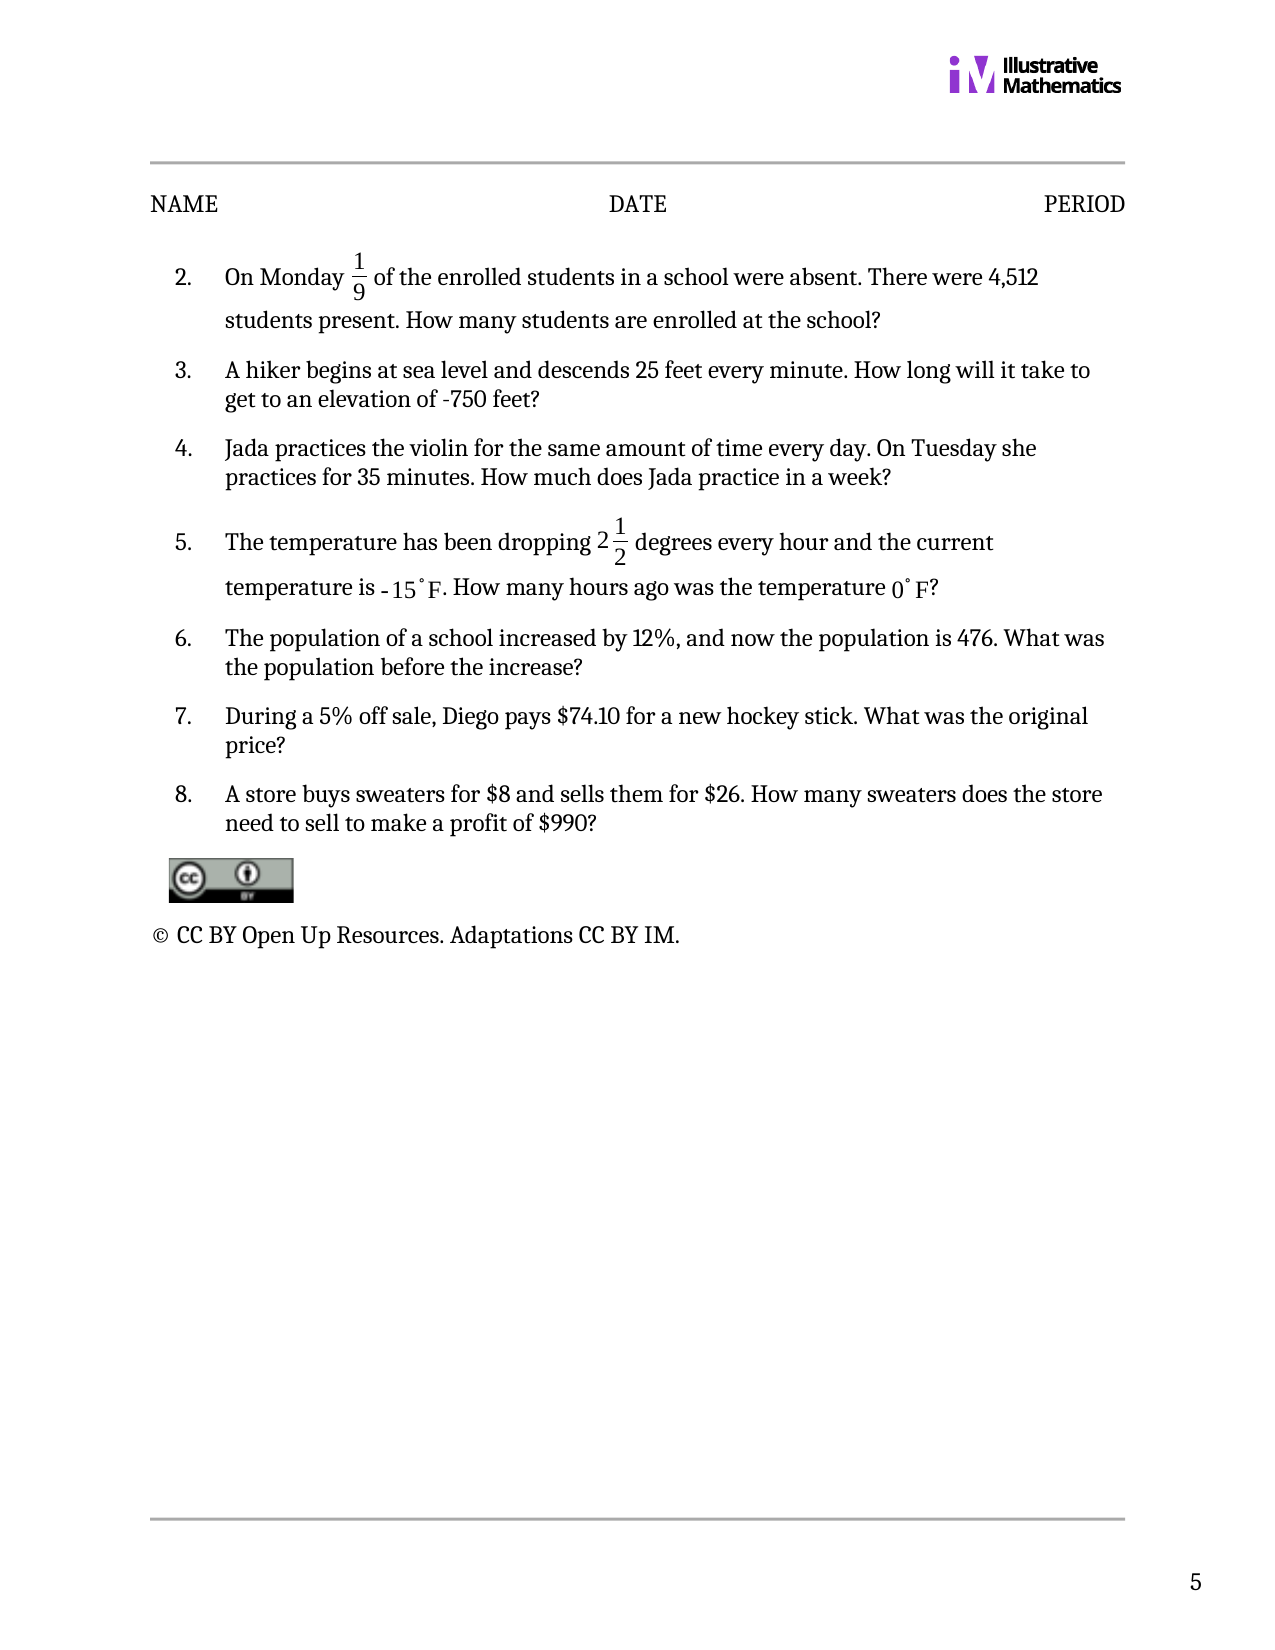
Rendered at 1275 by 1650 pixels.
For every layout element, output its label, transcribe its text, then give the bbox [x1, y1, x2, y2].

list A hiker begins at sea level and descends 25 feet every minute. How long will it take to get to an elevation of -750 feet? [175, 356, 1125, 413]
list The population of a school increased by 12%, and now the population is 476. What was the population before the increase? [175, 624, 1125, 681]
text © CC BY Open Up Resources. Adaptations CC BY IM. [150, 921, 1125, 950]
list On Monday of the enrolled students in a school were absent. There were 4,512 students present. How many students are enrolled at the school? [175, 247, 1125, 335]
list A store buys sweaters for $8 and sells them for $26. How many sweaters does the store need to sell to make a profit of $990? [175, 780, 1125, 838]
list The temperature has been dropping degrees every hour and the current temperature is . How many hours ago was the temperature ? [175, 513, 1125, 603]
picture [168, 858, 294, 903]
list Jada practices the violin for the same amount of time every day. On Tuesday she practices for 35 minutes. How much does Jada practice in a week? [175, 434, 1125, 492]
picture [949, 55, 1121, 93]
list During a 5% off sale, Diego pays $74.10 for a new hockey stick. What was the original price? [175, 702, 1125, 759]
